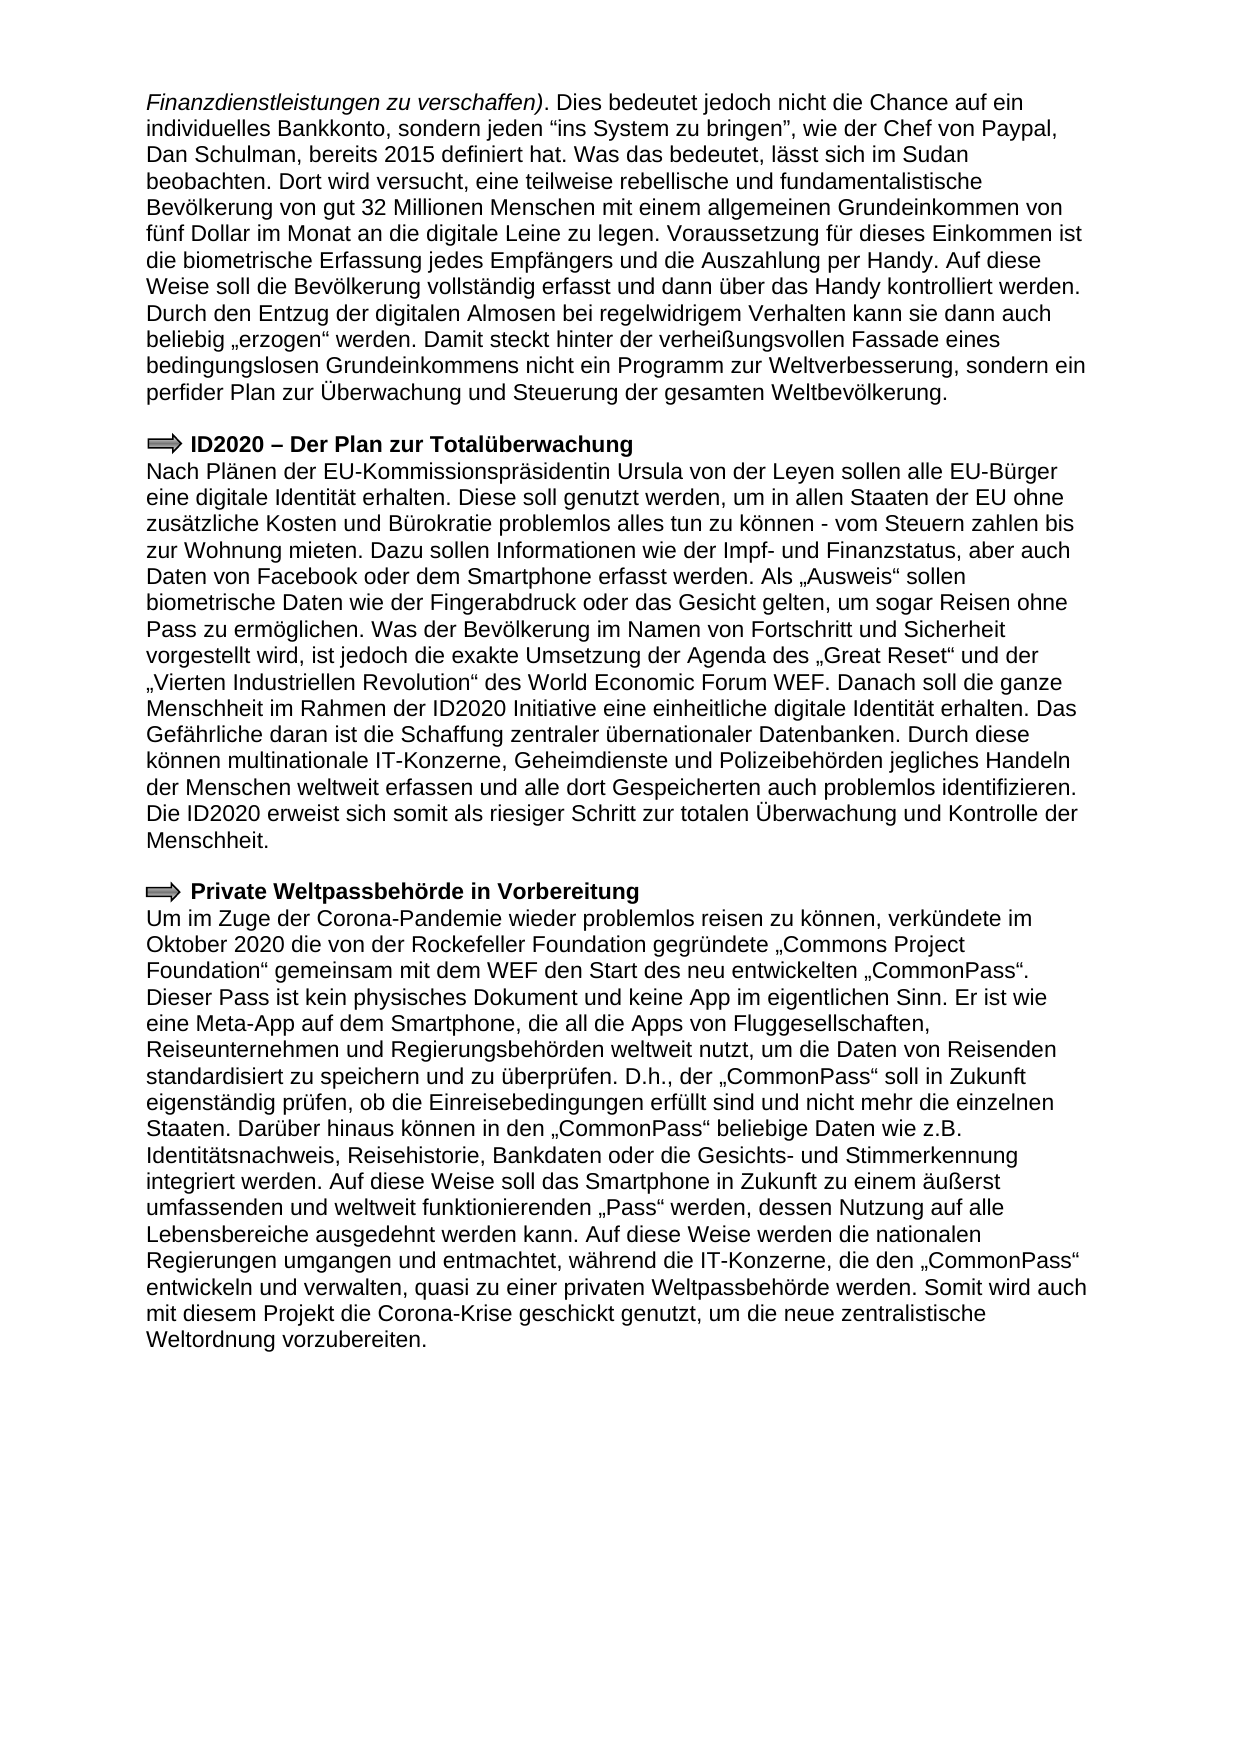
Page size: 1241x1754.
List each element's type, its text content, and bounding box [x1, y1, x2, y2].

text Nach Plänen der EU-Kommissionspräsidentin Ursula von der Leyen sollen alle EU-Bürger eine digitale Identität erhalten. Diese soll genutzt werden, um in allen Staaten der EU ohne zusätzliche Kosten und Bürokratie problemlos alles tun zu können - vom Steuern zahlen bis zur Wohnung mieten. Dazu sollen Informationen wie der Impf- und Finanzstatus, aber auch Daten von Facebook oder dem Smartphone erfasst werden. Als „Ausweis“ sollen biometrische Daten wie der Fingerabdruck oder das Gesicht gelten, um sogar Reisen ohne Pass zu ermöglichen. Was der Bevölkerung im Namen von Fortschritt und Sicherheit vorgestellt wird, ist jedoch die exakte Umsetzung der Agenda des „Great Reset“ und der „Vierten Industriellen Revolution“ des World Economic Forum WEF. Danach soll die ganze Menschheit im Rahmen der ID2020 Initiative eine einheitliche digitale Identität erhalten. Das Gefährliche daran ist die Schaffung zentraler übernationaler Datenbanken. Durch diese können multinationale IT-Konzerne, Geheimdienste und Polizeibehörden jegliches Handeln der Menschen weltweit erfassen und alle dort Gespeicherten auch problemlos identifizieren. Die ID2020 erweist sich somit als riesiger Schritt zur totalen Überwachung und Kontrolle der Menschheit. [146, 458, 1093, 853]
text Um im Zuge der Corona-Pandemie wieder problemlos reisen zu können, verkündete im Oktober 2020 die von der Rockefeller Foundation gegründete „Commons Project Foundation“ gemeinsam mit dem WEF den Start des neu entwickelten „CommonPass“. Dieser Pass ist kein physisches Dokument und keine App im eigentlichen Sinn. Er ist wie eine Meta-App auf dem Smartphone, die all die Apps von Fluggesellschaften, Reiseunternehmen und Regierungsbehörden weltweit nutzt, um die Daten von Reisenden standardisiert zu speichern und zu überprüfen. D.h., der „CommonPass“ soll in Zukunft eigenständig prüfen, ob die Einreisebedingungen erfüllt sind und nicht mehr die einzelnen Staaten. Darüber hinaus können in den „CommonPass“ beliebige Daten wie z.B. Identitätsnachweis, Reisehistorie, Bankdaten oder die Gesichts- und Stimmerkennung integriert werden. Auf diese Weise soll das Smartphone in Zukunft zu einem äußerst umfassenden und weltweit funktionierenden „Pass“ werden, dessen Nutzung auf alle Lebensbereiche ausgedehnt werden kann. Auf diese Weise werden die nationalen Regierungen umgangen und entmachtet, während die IT-Konzerne, die den „CommonPass“ entwickeln und verwalten, quasi zu einer privaten Weltpassbehörde werden. Somit wird auch mit diesem Projekt die Corona-Krise geschickt genutzt, um die neue zentralistische Weltordnung vorzubereiten. [146, 904, 1093, 1352]
text ID2020 – Der Plan zur Totalüberwachung [146, 431, 1093, 458]
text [146, 89, 1093, 405]
text Private Weltpassbehörde in Vorbereitung [146, 878, 1093, 904]
